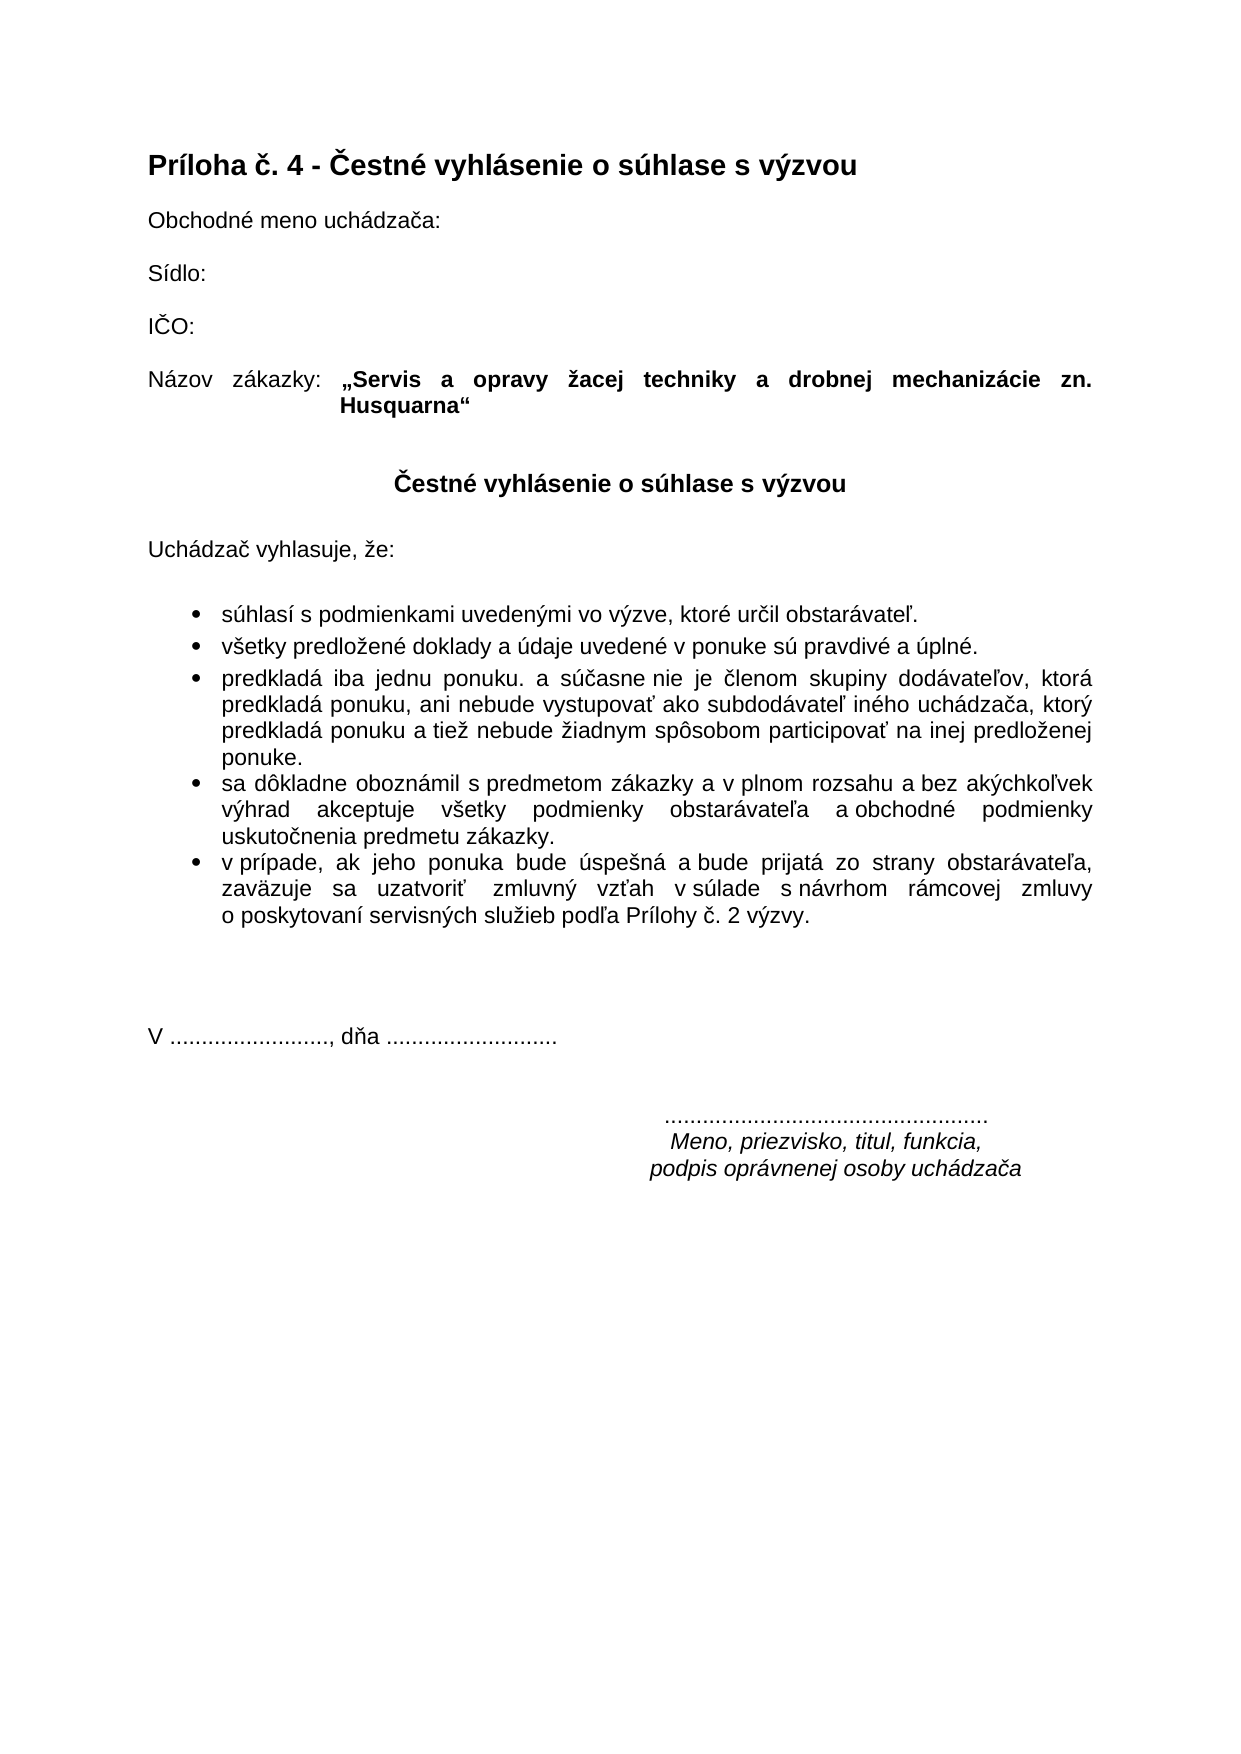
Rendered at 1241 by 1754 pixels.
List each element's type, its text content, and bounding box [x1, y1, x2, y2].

text Čestné vyhlásenie o súhlase s výzvou [148, 469, 1093, 497]
text Uchádzač vyhlasuje, že: [148, 536, 1093, 563]
text podpis oprávnenej osoby uchádzača [148, 1154, 1093, 1181]
text ................................................... [664, 1102, 1093, 1128]
list všetky predložené doklady a údaje uvedené v ponuke sú pravdivé a úplné. [192, 633, 1093, 659]
list sa dôkladne oboznámil s predmetom zákazky a v plnom rozsahu a bez akýchkoľvek výhrad akceptuje všetky podmienky obstarávateľa a obchodné podmienky uskutočnenia predmetu zákazky. [192, 770, 1093, 849]
text V ........................., dňa ........................... [148, 1023, 1093, 1049]
text Sídlo: [148, 260, 1093, 287]
text Meno, priezvisko, titul, funkcia, [148, 1128, 1093, 1154]
text Príloha č. 4 - Čestné vyhlásenie o súhlase s výzvou [148, 148, 1093, 181]
text IČO: [148, 313, 1093, 339]
text Názov zákazky: „Servis a opravy žacej techniky a drobnej mechanizácie zn. Husquarna“ [148, 366, 1093, 418]
list v prípade, ak jeho ponuka bude úspešná a bude prijatá zo strany obstarávateľa, zaväzuje sa uzatvoriť zmluvný vzťah v súlade s návrhom rámcovej zmluvy o poskytovaní servisných služieb podľa Prílohy č. 2 výzvy. [192, 849, 1093, 928]
list predkladá iba jednu ponuku. a súčasne nie je členom skupiny dodávateľov, ktorá predkladá ponuku, ani nebude vystupovať ako subdodávateľ iného uchádzača, ktorý predkladá ponuku a tiež nebude žiadnym spôsobom participovať na inej predloženej ponuke. [192, 664, 1093, 770]
text Obchodné meno uchádzača: [148, 207, 1093, 234]
list súhlasí s podmienkami uvedenými vo výzve, ktoré určil obstarávateľ. [192, 601, 1093, 628]
